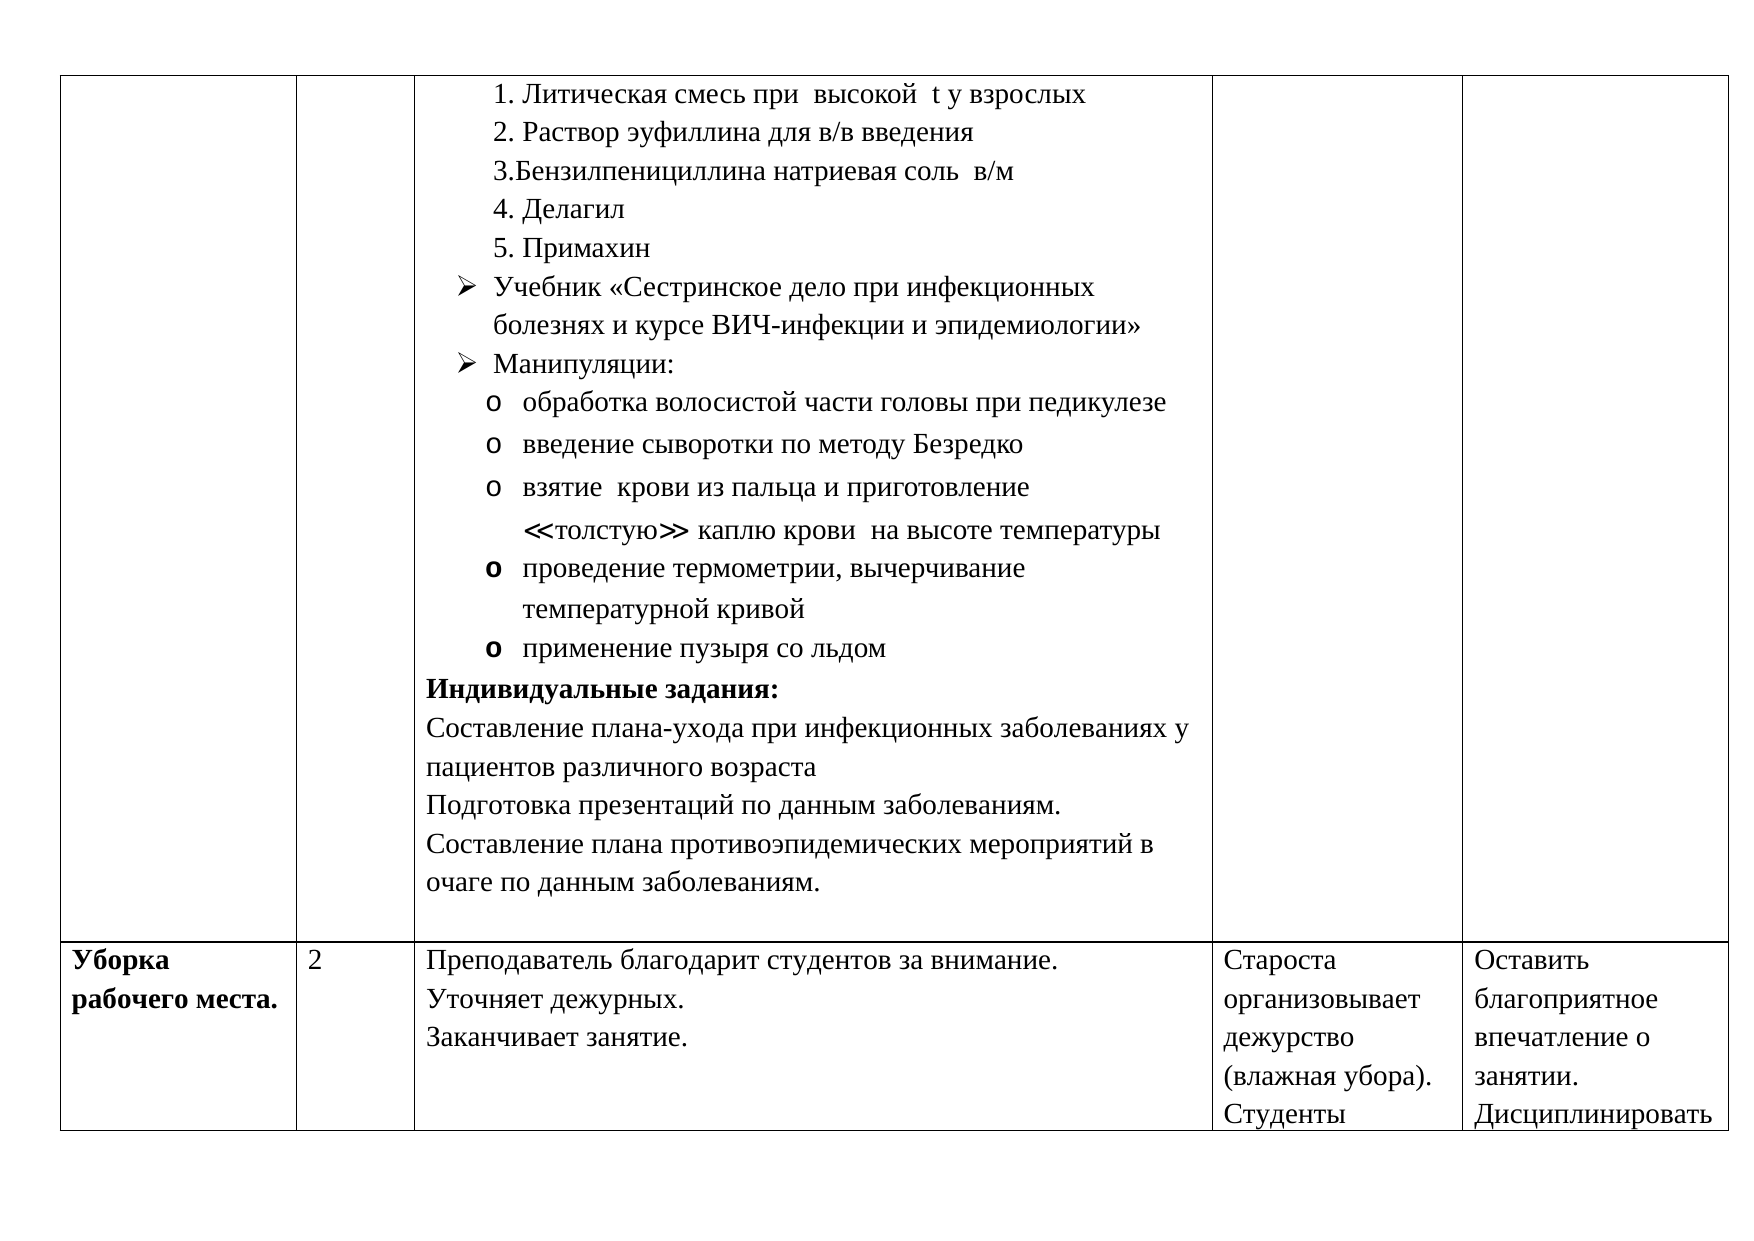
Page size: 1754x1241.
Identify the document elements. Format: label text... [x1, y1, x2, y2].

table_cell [1213, 76, 1462, 941]
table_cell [61, 76, 296, 941]
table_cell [61, 943, 296, 1130]
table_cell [1463, 943, 1728, 1130]
table_cell 2 [297, 943, 414, 1130]
table_cell 2 [297, 76, 414, 941]
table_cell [1463, 76, 1728, 941]
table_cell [415, 943, 1212, 1130]
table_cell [1213, 943, 1462, 1130]
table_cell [415, 76, 1212, 941]
